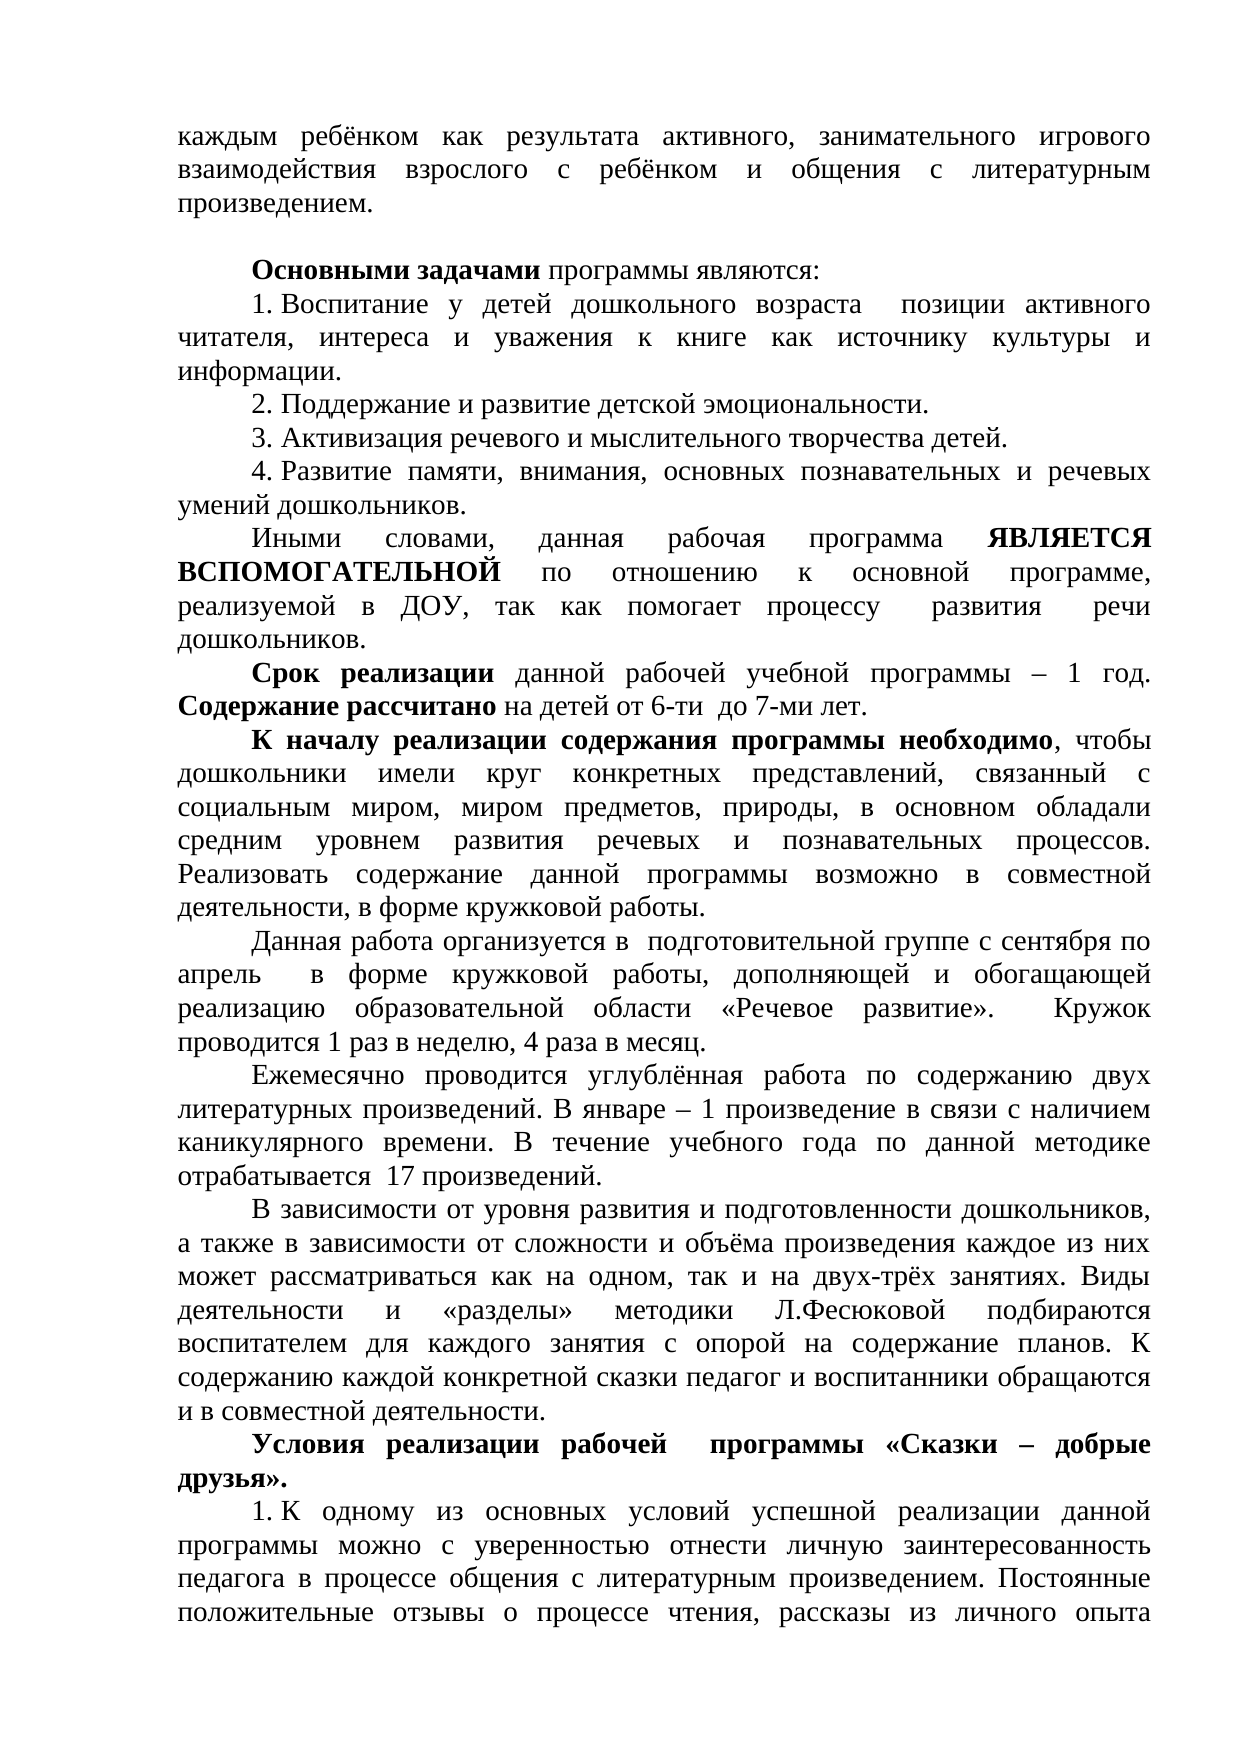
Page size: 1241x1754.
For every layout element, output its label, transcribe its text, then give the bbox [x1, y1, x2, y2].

text Ежемесячно проводится углублённая работа по содержанию двух литературных произведений. В январе – 1 произведение в связи с наличием каникулярного времени. В течение учебного года по данной методике отрабатывается 17 произведений. [177, 1057, 1152, 1191]
text Данная работа организуется в подготовительной группе с сентября по апрель в форме кружковой работы, дополняющей и обогащающей реализацию образовательной области «Речевое развитие». Кружок проводится 1 раз в неделю, 4 раза в месяц. [177, 923, 1152, 1057]
text К началу реализации содержания программы необходимо, чтобы дошкольники имели круг конкретных представлений, связанный с социальным миром, миром предметов, природы, в основном обладали средним уровнем развития речевых и познавательных процессов. Реализовать содержание данной программы возможно в совместной деятельности, в форме кружковой работы. [177, 722, 1152, 923]
list Активизация речевого и мыслительного творчества детей. [177, 420, 1152, 453]
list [177, 1493, 1152, 1627]
text Условия реализации рабочей программы «Сказки – добрые друзья». [177, 1426, 1152, 1493]
text Срок реализации данной рабочей учебной программы – 1 год. Содержание рассчитано на детей от 6-ти до 7-ми лет. [177, 655, 1152, 722]
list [177, 118, 1152, 219]
text Иными словами, данная рабочая программа ЯВЛЯЕТСЯ ВСПОМОГАТЕЛЬНОЙ по отношению к основной программе, реализуемой в ДОУ, так как помогает процессу развития речи дошкольников. [177, 521, 1152, 655]
list Поддержание и развитие детской эмоциональности. [177, 386, 1152, 420]
text Основными задачами программы являются: [177, 252, 1152, 286]
list Воспитание у детей дошкольного возраста позиции активного читателя, интереса и уважения к книге как источнику культуры и информации. [177, 286, 1152, 386]
text В зависимости от уровня развития и подготовленности дошкольников, а также в зависимости от сложности и объёма произведения каждое из них может рассматриваться как на одном, так и на двух-трёх занятиях. Виды деятельности и «разделы» методики Л.Фесюковой подбираются воспитателем для каждого занятия с опорой на содержание планов. К содержанию каждой конкретной сказки педагог и воспитанники обращаются и в совместной деятельности. [177, 1191, 1152, 1426]
list Развитие памяти, внимания, основных познавательных и речевых умений дошкольников. [177, 453, 1152, 521]
